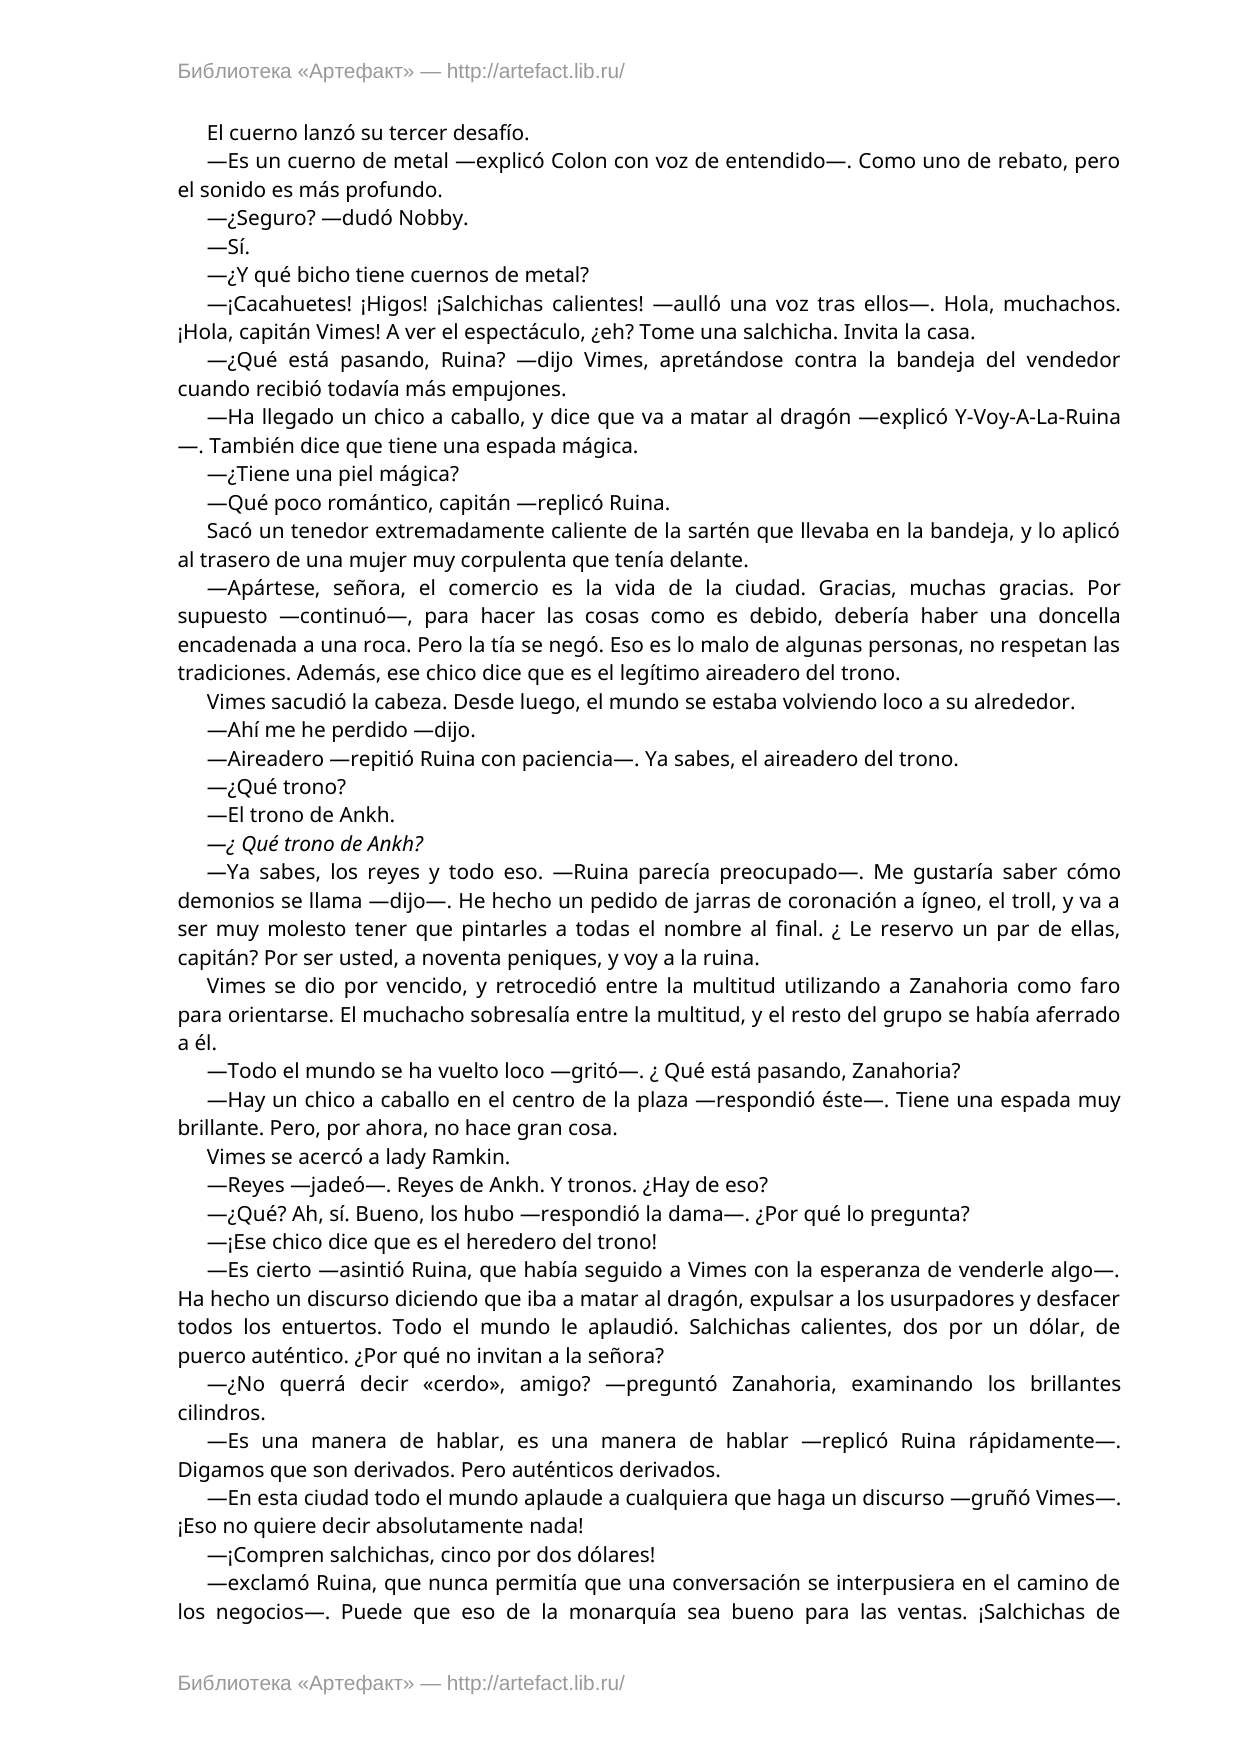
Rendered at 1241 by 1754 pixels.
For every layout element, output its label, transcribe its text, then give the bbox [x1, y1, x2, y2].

text —¿Qué está pasando, Ruina? —dijo Vimes, apretándose contra la bandeja del vendedor cuando recibió todavía más empujones. [177, 346, 1122, 402]
text Vimes se acercó a lady Ramkin. [177, 1142, 1122, 1170]
text —El trono de Ankh. [177, 801, 1122, 829]
text —¡Ese chico dice que es el heredero del trono! [177, 1227, 1122, 1256]
text —¿Qué? Ah, sí. Bueno, los hubo —respondió la dama—. ¿Por qué lo pregunta? [177, 1199, 1122, 1227]
text —¡Cacahuetes! ¡Higos! ¡Salchichas calientes! —aulló una voz tras ellos—. Hola, muchachos. ¡Hola, capitán Vimes! A ver el espectáculo, ¿eh? Tome una salchicha. Invita la casa. [177, 289, 1122, 346]
text Sacó un tenedor extremadamente caliente de la sartén que llevaba en la bandeja, y lo aplicó al trasero de una mujer muy corpulenta que tenía delante. [177, 516, 1122, 573]
text —Apártese, señora, el comercio es la vida de la ciudad. Gracias, muchas gracias. Por supuesto —continuó—, para hacer las cosas como es debido, debería haber una doncella encadenada a una roca. Pero la tía se negó. Eso es lo malo de algunas personas, no respetan las tradiciones. Además, ese chico dice que es el legítimo aireadero del trono. [177, 573, 1122, 687]
text —En esta ciudad todo el mundo aplaude a cualquiera que haga un discurso —gruñó Vimes—. ¡Eso no quiere decir absolutamente nada! [177, 1483, 1122, 1540]
text —Es un cuerno de metal —explicó Colon con voz de entendido—. Como uno de rebato, pero el sonido es más profundo. [177, 147, 1122, 203]
text —Qué poco romántico, capitán —replicó Ruina. [177, 488, 1122, 516]
text —Hay un chico a caballo en el centro de la plaza —respondió éste—. Tiene una espada muy brillante. Pero, por ahora, no hace gran cosa. [177, 1085, 1122, 1142]
text —¡Compren salchichas, cinco por dos dólares! [177, 1540, 1122, 1568]
text Vimes se dio por vencido, y retrocedió entre la multitud utilizando a Zanahoria como faro para orientarse. El muchacho sobresalía entre la multitud, y el resto del grupo se había aferrado a él. [177, 971, 1122, 1057]
text —¿Qué trono? [177, 772, 1122, 801]
text —Ya sabes, los reyes y todo eso. —Ruina parecía preocupado—. Me gustaría saber cómo demonios se llama —dijo—. He hecho un pedido de jarras de coronación a ígneo, el troll, y va a ser muy molesto tener que pintarles a todas el nombre al final. ¿ Le reservo un par de ellas, capitán? Por ser usted, a noventa peniques, y voy a la ruina. [177, 857, 1122, 971]
text —¿Y qué bicho tiene cuernos de metal? [177, 260, 1122, 289]
text —Sí. [177, 232, 1122, 260]
text —Reyes —jadeó—. Reyes de Ankh. Y tronos. ¿Hay de eso? [177, 1170, 1122, 1199]
text —Es cierto —asintió Ruina, que había seguido a Vimes con la esperanza de venderle algo—. Ha hecho un discurso diciendo que iba a matar al dragón, expulsar a los usurpadores y desfacer todos los entuertos. Todo el mundo le aplaudió. Salchichas calientes, dos por un dólar, de puerco auténtico. ¿Por qué no invitan a la señora? [177, 1256, 1122, 1369]
text —¿ Qué trono de Ankh? [177, 829, 1122, 857]
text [177, 1568, 1122, 1625]
text —Aireadero —repitió Ruina con paciencia—. Ya sabes, el aireadero del trono. [177, 744, 1122, 772]
text —Ha llegado un chico a caballo, y dice que va a matar al dragón —explicó Y-Voy-A-La-Ruina—. También dice que tiene una espada mágica. [177, 402, 1122, 459]
text —Todo el mundo se ha vuelto loco —gritó—. ¿ Qué está pasando, Zanahoria? [177, 1057, 1122, 1085]
text El cuerno lanzó su tercer desafío. [177, 118, 1122, 147]
text —Es una manera de hablar, es una manera de hablar —replicó Ruina rápidamente—. Digamos que son derivados. Pero auténticos derivados. [177, 1426, 1122, 1483]
text Vimes sacudió la cabeza. Desde luego, el mundo se estaba volviendo loco a su alrededor. [177, 687, 1122, 715]
text —¿Tiene una piel mágica? [177, 459, 1122, 488]
text —Ahí me he perdido —dijo. [177, 715, 1122, 744]
text —¿No querrá decir «cerdo», amigo? —preguntó Zanahoria, examinando los brillantes cilindros. [177, 1369, 1122, 1426]
text —¿Seguro? —dudó Nobby. [177, 203, 1122, 232]
